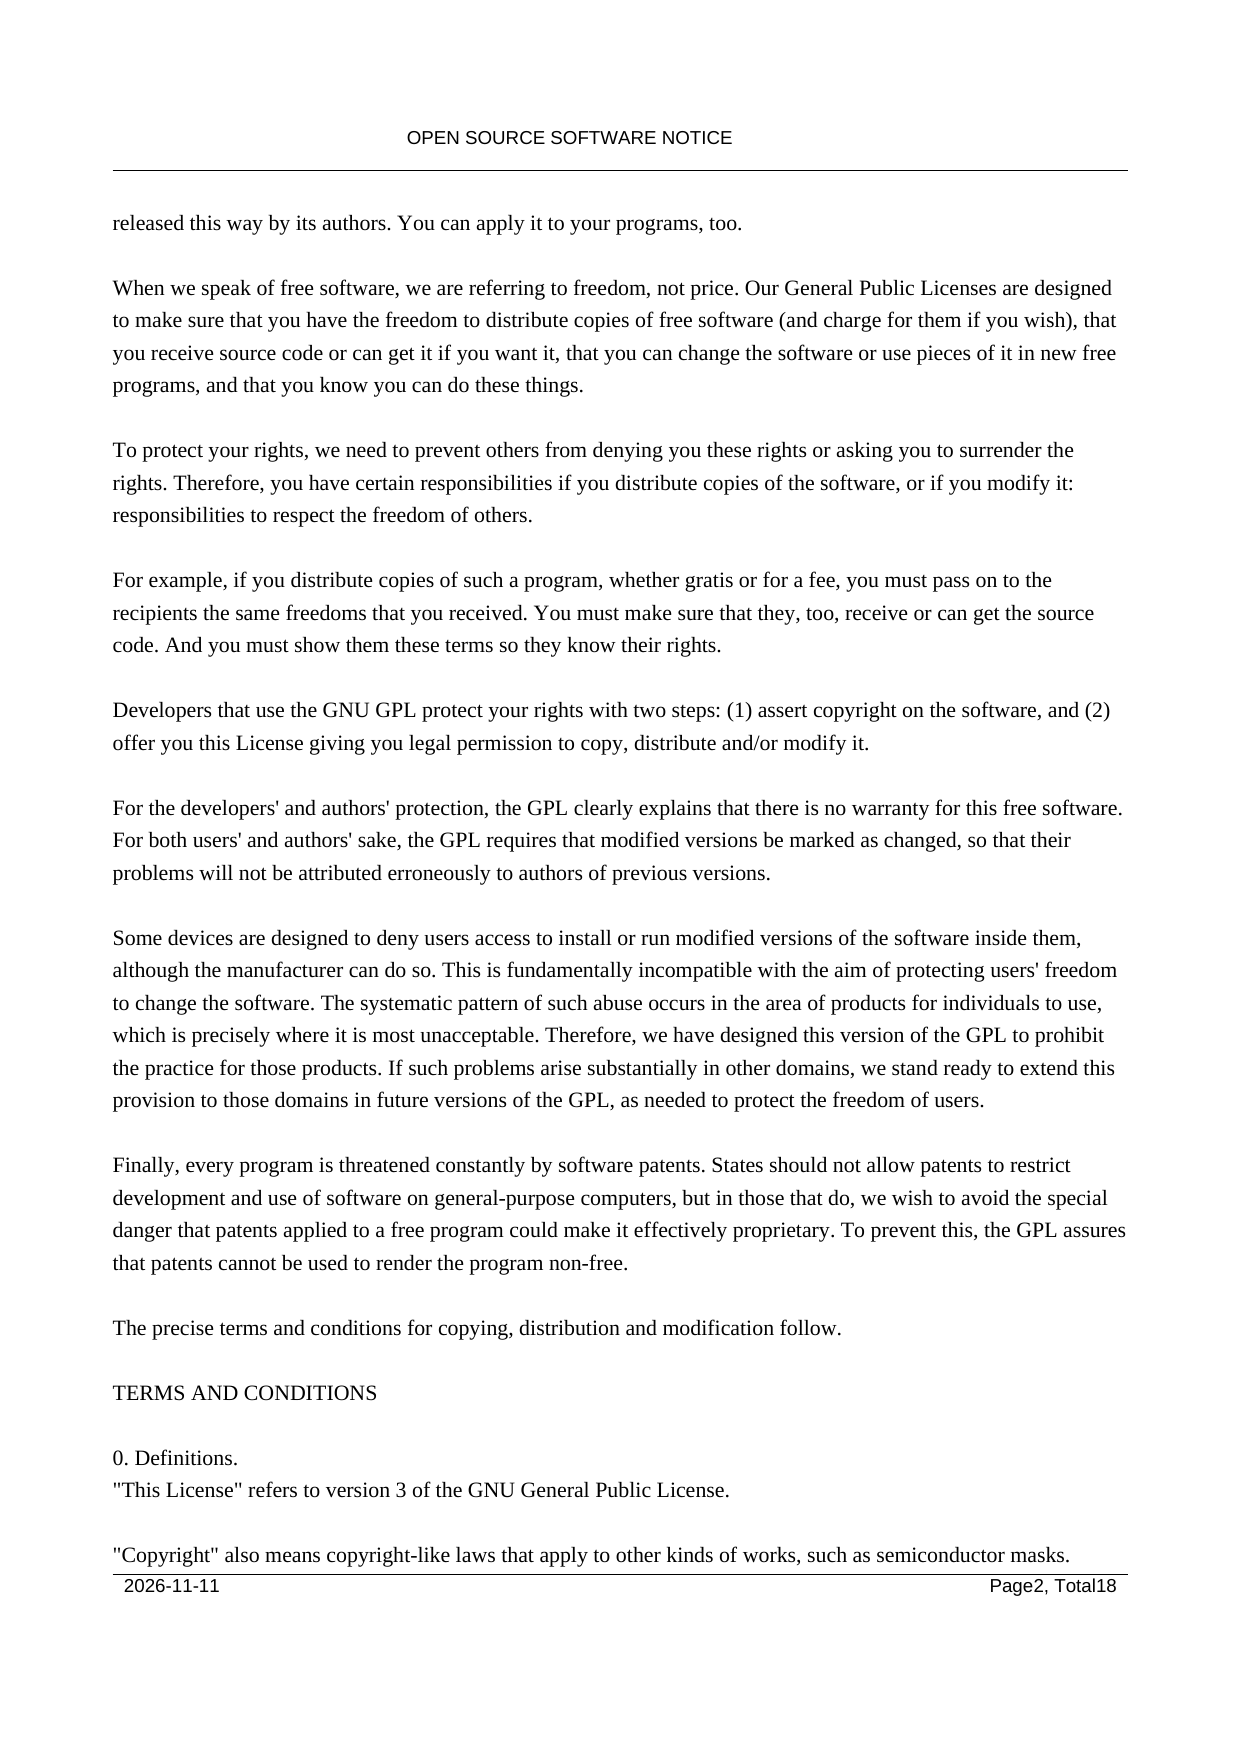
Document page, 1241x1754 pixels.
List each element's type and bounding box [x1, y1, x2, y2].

text [112, 206, 1128, 1571]
